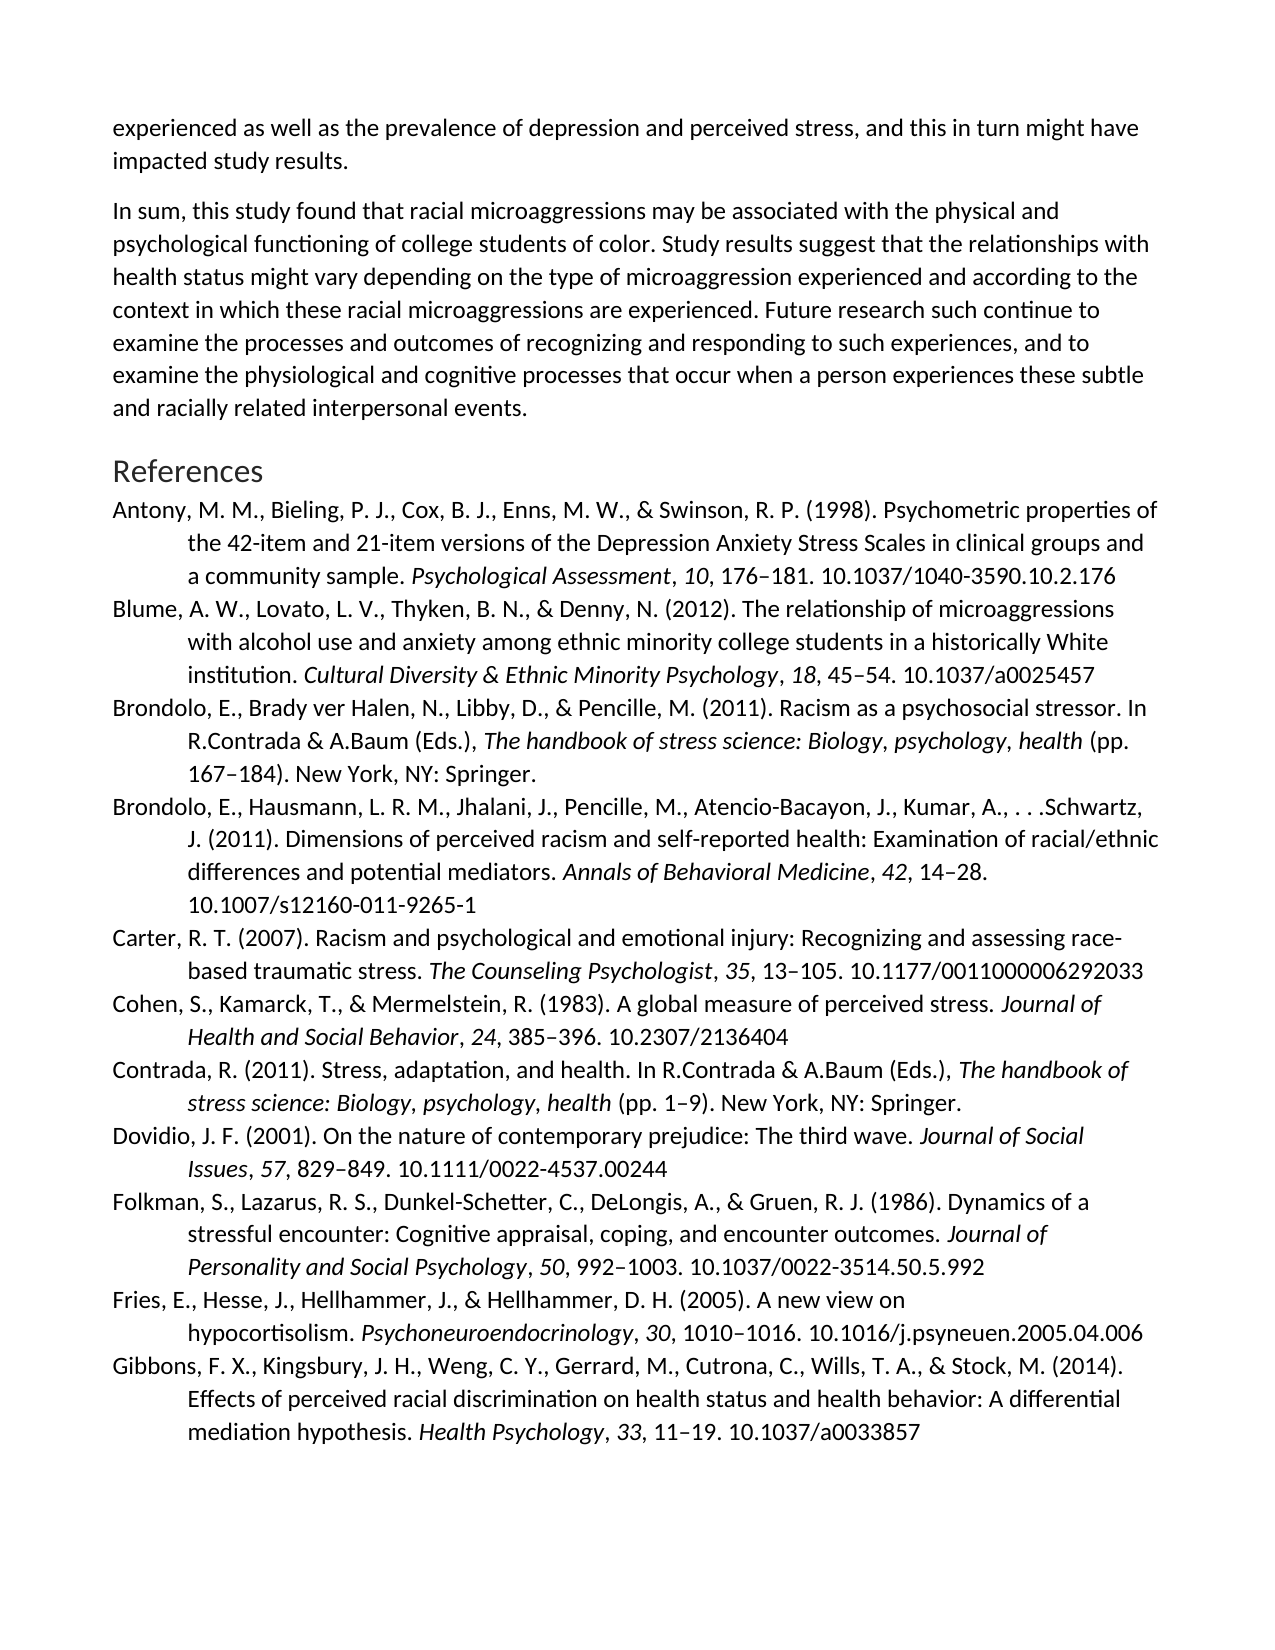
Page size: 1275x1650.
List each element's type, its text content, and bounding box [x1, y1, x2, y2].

text Contrada, R. (2011). Stress, adaptation, and health. In R.Contrada & A.Baum (Eds.), The handbook of stress science: Biology, psychology, health (pp. 1–9). New York, NY: Springer. [112, 1054, 1162, 1117]
subtitle References [112, 450, 1162, 491]
text Folkman, S., Lazarus, R. S., Dunkel-Schetter, C., DeLongis, A., & Gruen, R. J. (1986). Dynamics of a stressful encounter: Cognitive appraisal, coping, and encounter outcomes. Journal of Personality and Social Psychology, 50, 992–1003. 10.1037/0022-3514.50.5.992 [112, 1186, 1162, 1282]
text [112, 112, 1162, 176]
text Brondolo, E., Brady ver Halen, N., Libby, D., & Pencille, M. (2011). Racism as a psychosocial stressor. In R.Contrada & A.Baum (Eds.), The handbook of stress science: Biology, psychology, health (pp. 167–184). New York, NY: Springer. [112, 692, 1162, 788]
text Blume, A. W., Lovato, L. V., Thyken, B. N., & Denny, N. (2012). The relationship of microaggressions with alcohol use and anxiety among ethnic minority college students in a historically White institution. Cultural Diversity & Ethnic Minority Psychology, 18, 45–54. 10.1037/a0025457 [112, 593, 1162, 689]
text Fries, E., Hesse, J., Hellhammer, J., & Hellhammer, D. H. (2005). A new view on hypocortisolism. Psychoneuroendocrinology, 30, 1010–1016. 10.1016/j.psyneuen.2005.04.006 [112, 1284, 1162, 1348]
text Brondolo, E., Hausmann, L. R. M., Jhalani, J., Pencille, M., Atencio-Bacayon, J., Kumar, A., . . .Schwartz, J. (2011). Dimensions of perceived racism and self-reported health: Examination of racial/ethnic differences and potential mediators. Annals of Behavioral Medicine, 42, 14–28. 10.1007/s12160-011-9265-1 [112, 791, 1162, 920]
text Antony, M. M., Bieling, P. J., Cox, B. J., Enns, M. W., & Swinson, R. P. (1998). Psychometric properties of the 42-item and 21-item versions of the Depression Anxiety Stress Scales in clinical groups and a community sample. Psychological Assessment, 10, 176–181. 10.1037/1040-3590.10.2.176 [112, 494, 1162, 591]
text Cohen, S., Kamarck, T., & Mermelstein, R. (1983). A global measure of perceived stress. Journal of Health and Social Behavior, 24, 385–396. 10.2307/2136404 [112, 988, 1162, 1052]
text Gibbons, F. X., Kingsbury, J. H., Weng, C. Y., Gerrard, M., Cutrona, C., Wills, T. A., & Stock, M. (2014). Effects of perceived racial discrimination on health status and health behavior: A differential mediation hypothesis. Health Psychology, 33, 11–19. 10.1037/a0033857 [112, 1350, 1162, 1447]
text Dovidio, J. F. (2001). On the nature of contemporary prejudice: The third wave. Journal of Social Issues, 57, 829–849. 10.1111/0022-4537.00244 [112, 1120, 1162, 1183]
text Carter, R. T. (2007). Racism and psychological and emotional injury: Recognizing and assessing race-based traumatic stress. The Counseling Psychologist, 35, 13–105. 10.1177/0011000006292033 [112, 922, 1162, 986]
text In sum, this study found that racial microaggressions may be associated with the physical and psychological functioning of college students of color. Study results suggest that the relationships with health status might vary depending on the type of microaggression experienced and according to the context in which these racial microaggressions are experienced. Future research such continue to examine the processes and outcomes of recognizing and responding to such experiences, and to examine the physiological and cognitive processes that occur when a person experiences these subtle and racially related interpersonal events. [112, 195, 1162, 423]
